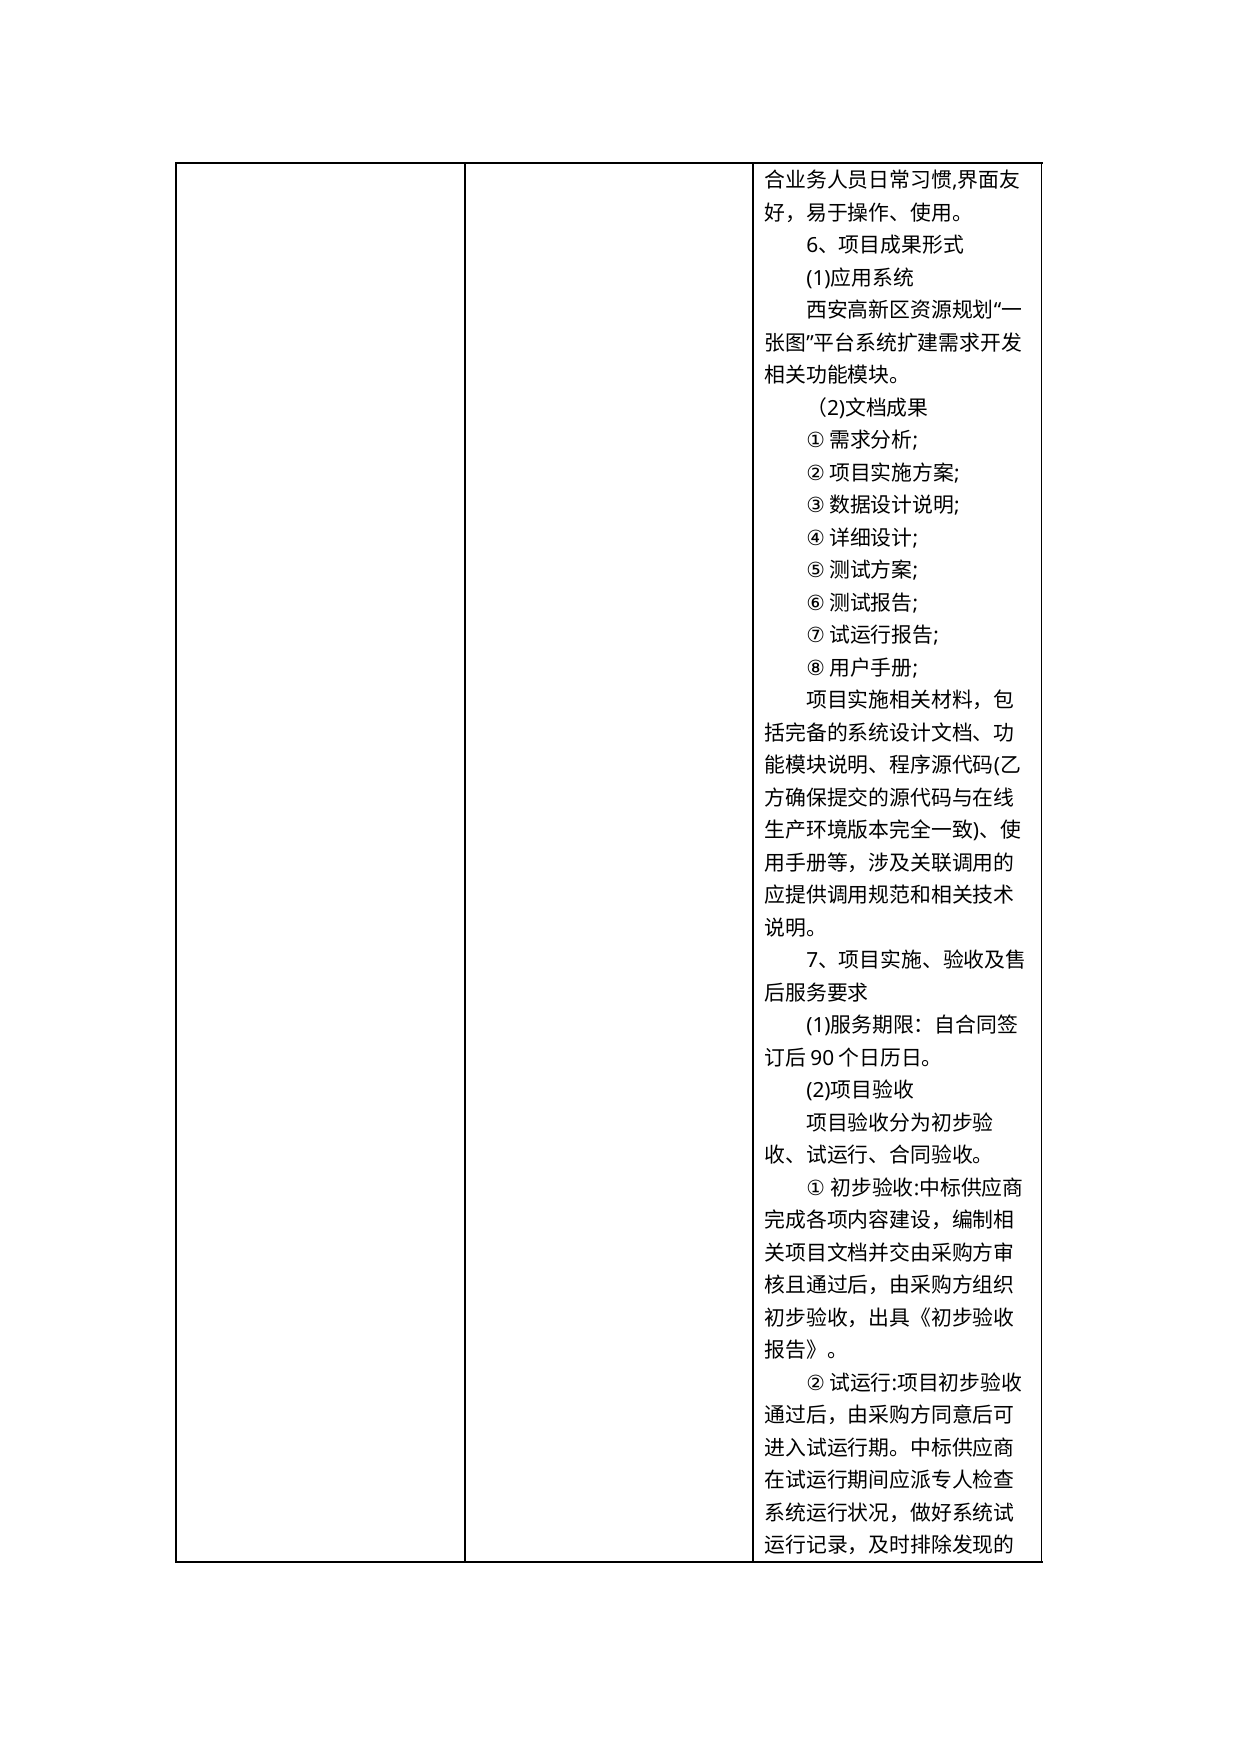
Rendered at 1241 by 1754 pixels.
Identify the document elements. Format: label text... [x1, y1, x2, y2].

table_cell 1 [177, 164, 464, 1561]
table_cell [754, 164, 1041, 1561]
table_cell [466, 164, 752, 1561]
